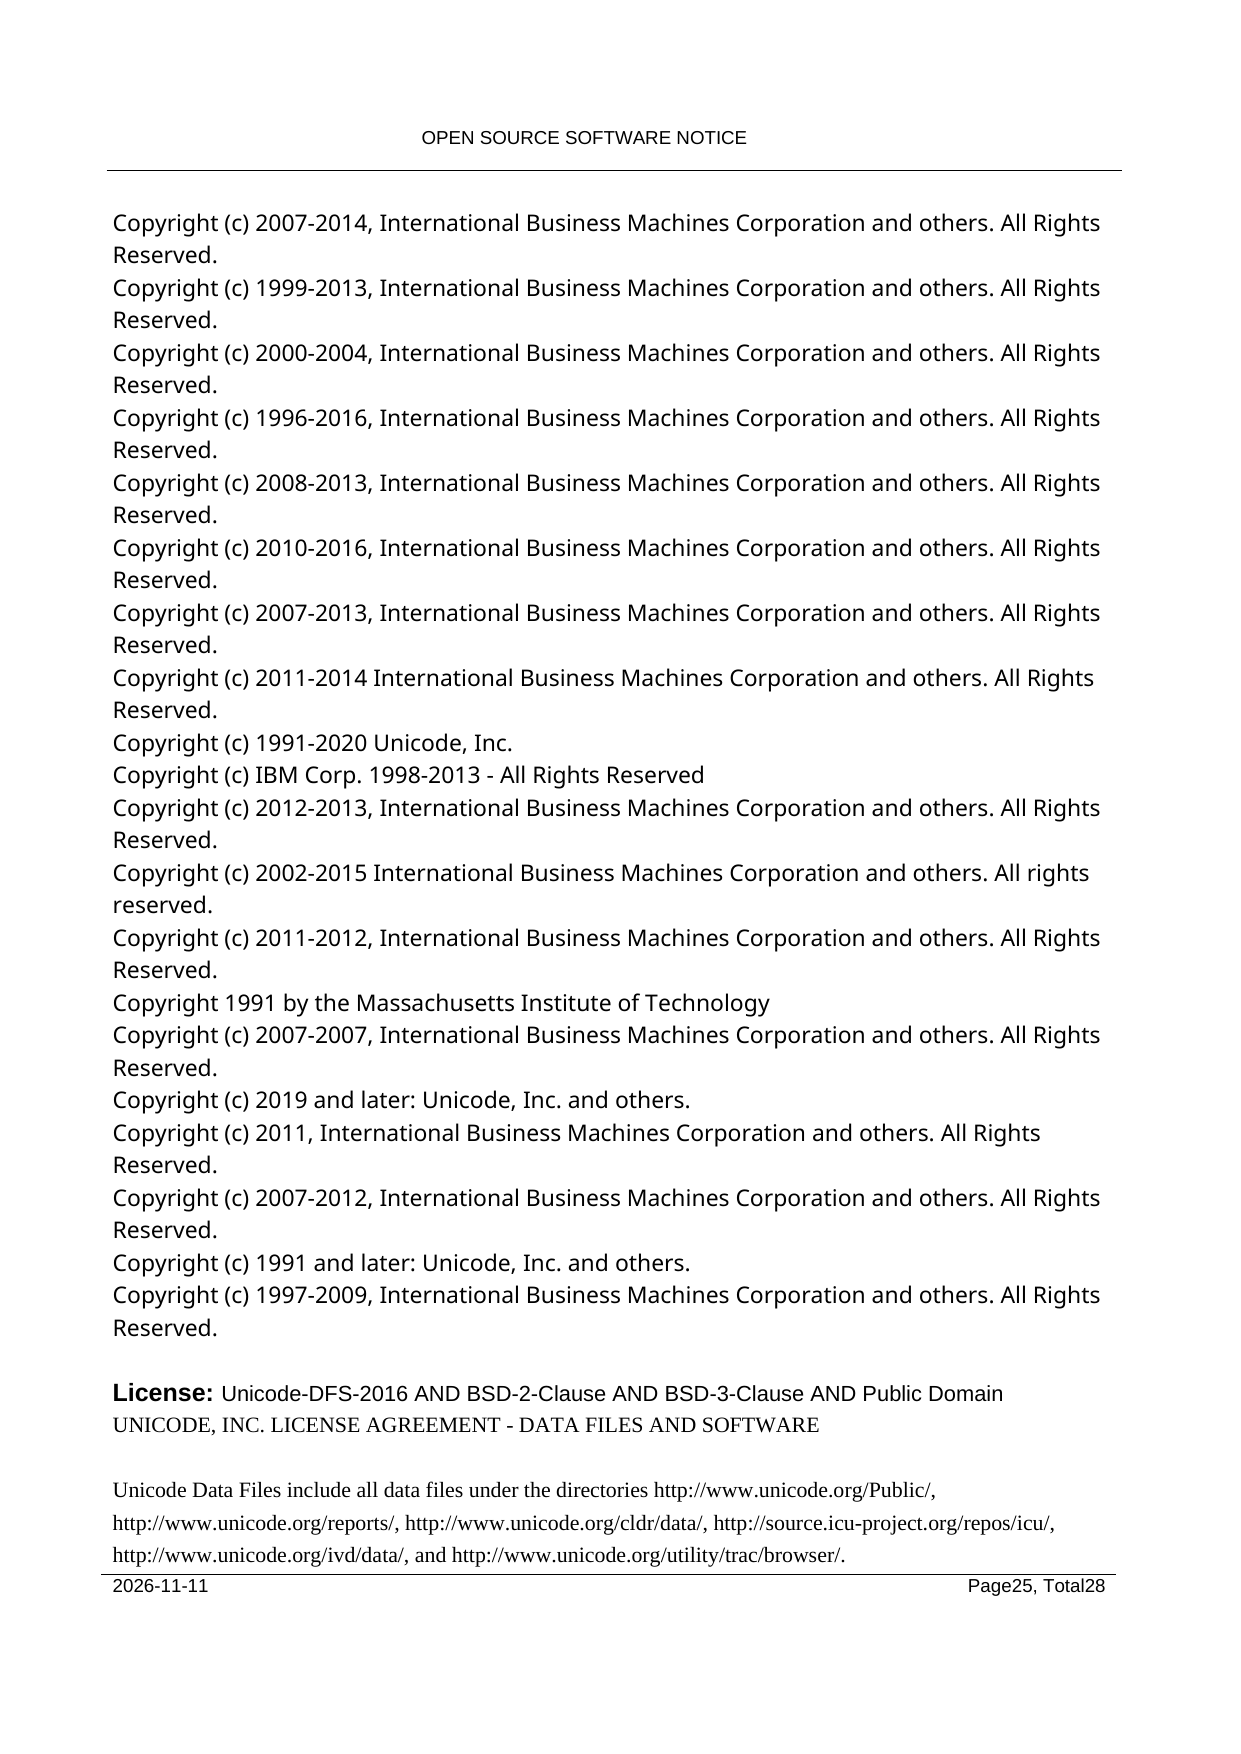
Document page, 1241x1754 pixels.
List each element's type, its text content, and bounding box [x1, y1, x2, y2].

text License: Unicode-DFS-2016 AND BSD-2-Clause AND BSD-3-Clause AND Public Domain [112, 1376, 1128, 1409]
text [112, 206, 1128, 1376]
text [112, 1409, 1128, 1571]
